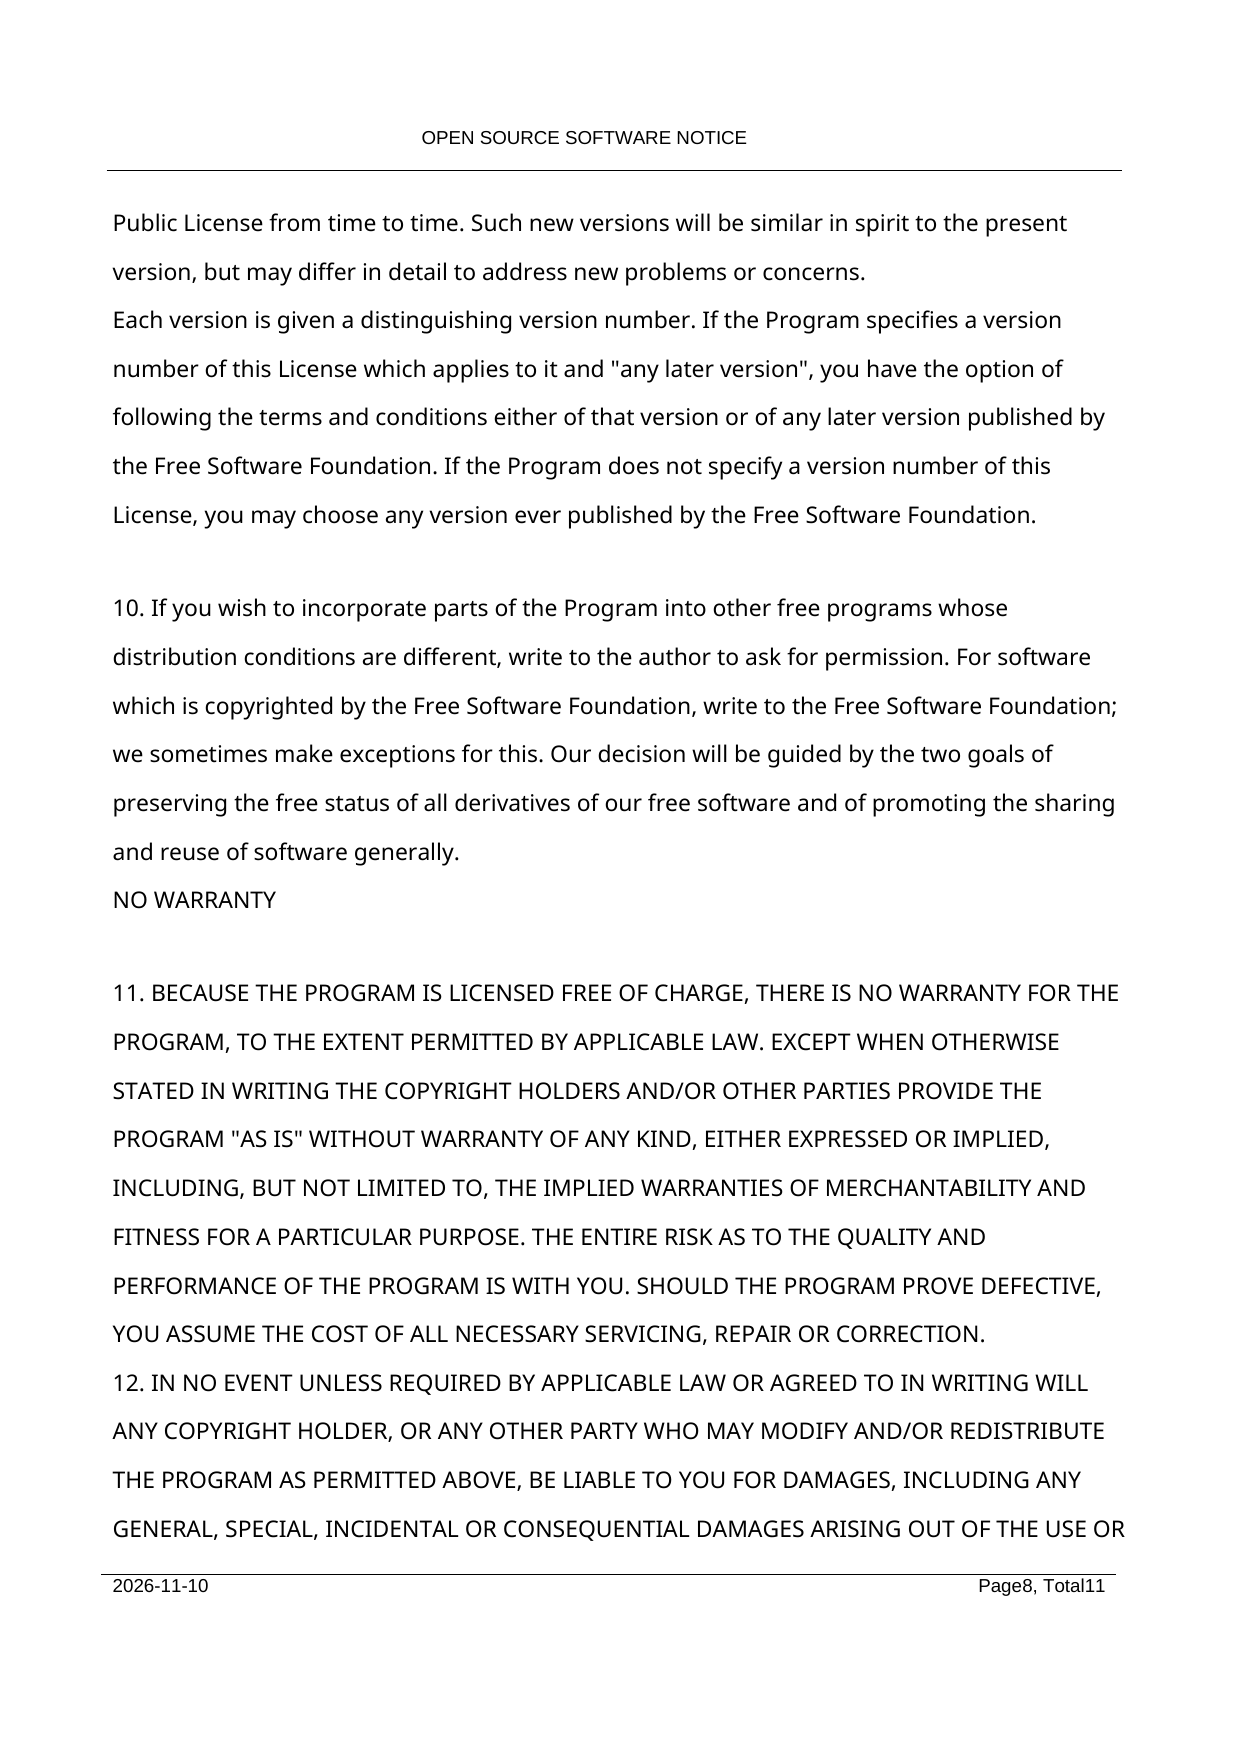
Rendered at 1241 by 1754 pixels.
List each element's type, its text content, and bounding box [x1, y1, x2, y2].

text 11. BECAUSE THE PROGRAM IS LICENSED FREE OF CHARGE, THERE IS NO WARRANTY FOR THE PROGRAM, TO THE EXTENT PERMITTED BY APPLICABLE LAW. EXCEPT WHEN OTHERWISE STATED IN WRITING THE COPYRIGHT HOLDERS AND/OR OTHER PARTIES PROVIDE THE PROGRAM "AS IS" WITHOUT WARRANTY OF ANY KIND, EITHER EXPRESSED OR IMPLIED, INCLUDING, BUT NOT LIMITED TO, THE IMPLIED WARRANTIES OF MERCHANTABILITY AND FITNESS FOR A PARTICULAR PURPOSE. THE ENTIRE RISK AS TO THE QUALITY AND PERFORMANCE OF THE PROGRAM IS WITH YOU. SHOULD THE PROGRAM PROVE DEFECTIVE, YOU ASSUME THE COST OF ALL NECESSARY SERVICING, REPAIR OR CORRECTION. [112, 977, 1128, 1350]
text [112, 206, 1128, 288]
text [112, 1366, 1128, 1545]
text 10. If you wish to incorporate parts of the Program into other free programs whose distribution conditions are different, write to the author to ask for permission. For software which is copyrighted by the Free Software Foundation, write to the Free Software Foundation; we sometimes make exceptions for this. Our decision will be guided by the two goals of preserving the free status of all derivatives of our free software and of promoting the sharing and reuse of software generally. [112, 591, 1128, 868]
text NO WARRANTY [112, 883, 1128, 916]
text Each version is given a distinguishing version number. If the Program specifies a version number of this License which applies to it and "any later version", you have the option of following the terms and conditions either of that version or of any later version published by the Free Software Foundation. If the Program does not specify a version number of this License, you may choose any version ever published by the Free Software Foundation. [112, 303, 1128, 531]
